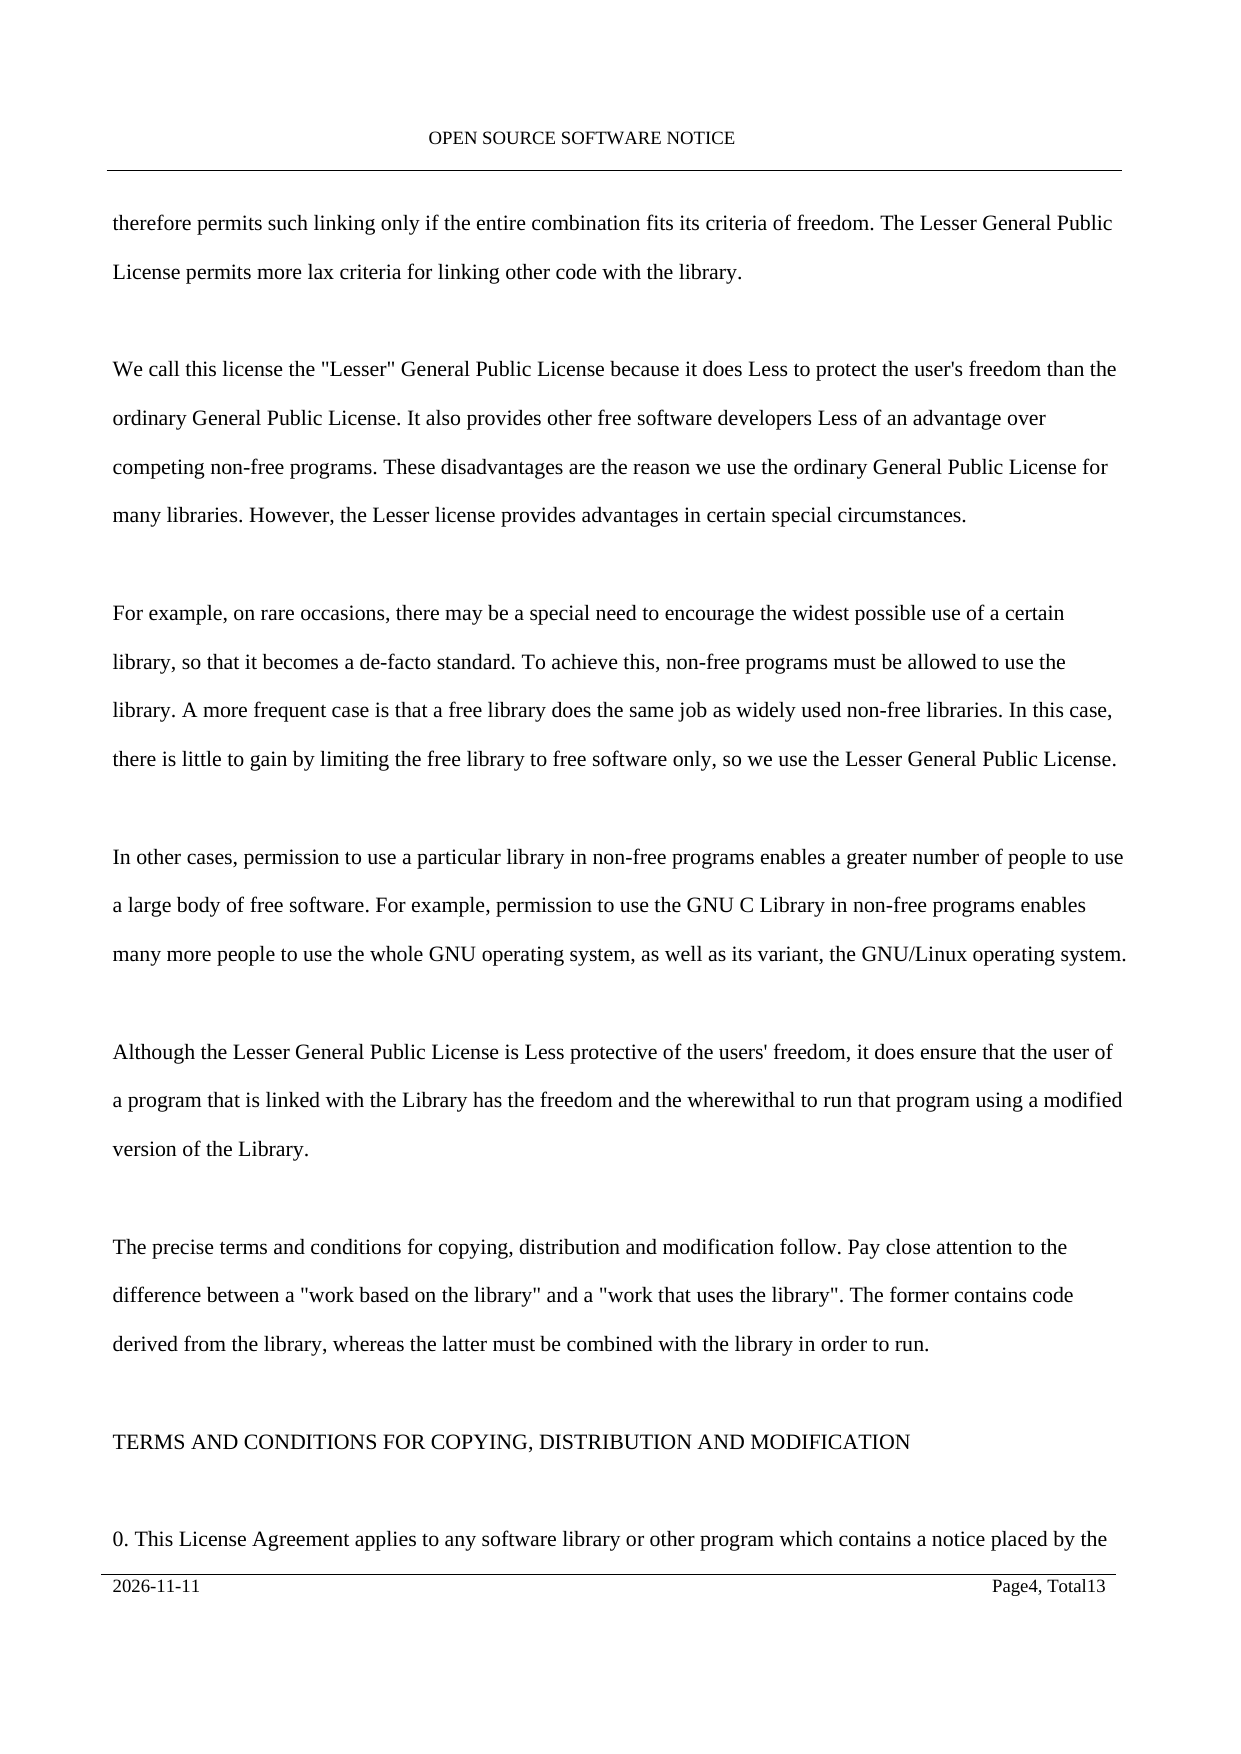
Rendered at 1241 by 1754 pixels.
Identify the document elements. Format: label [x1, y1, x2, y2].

text [112, 206, 1128, 1555]
